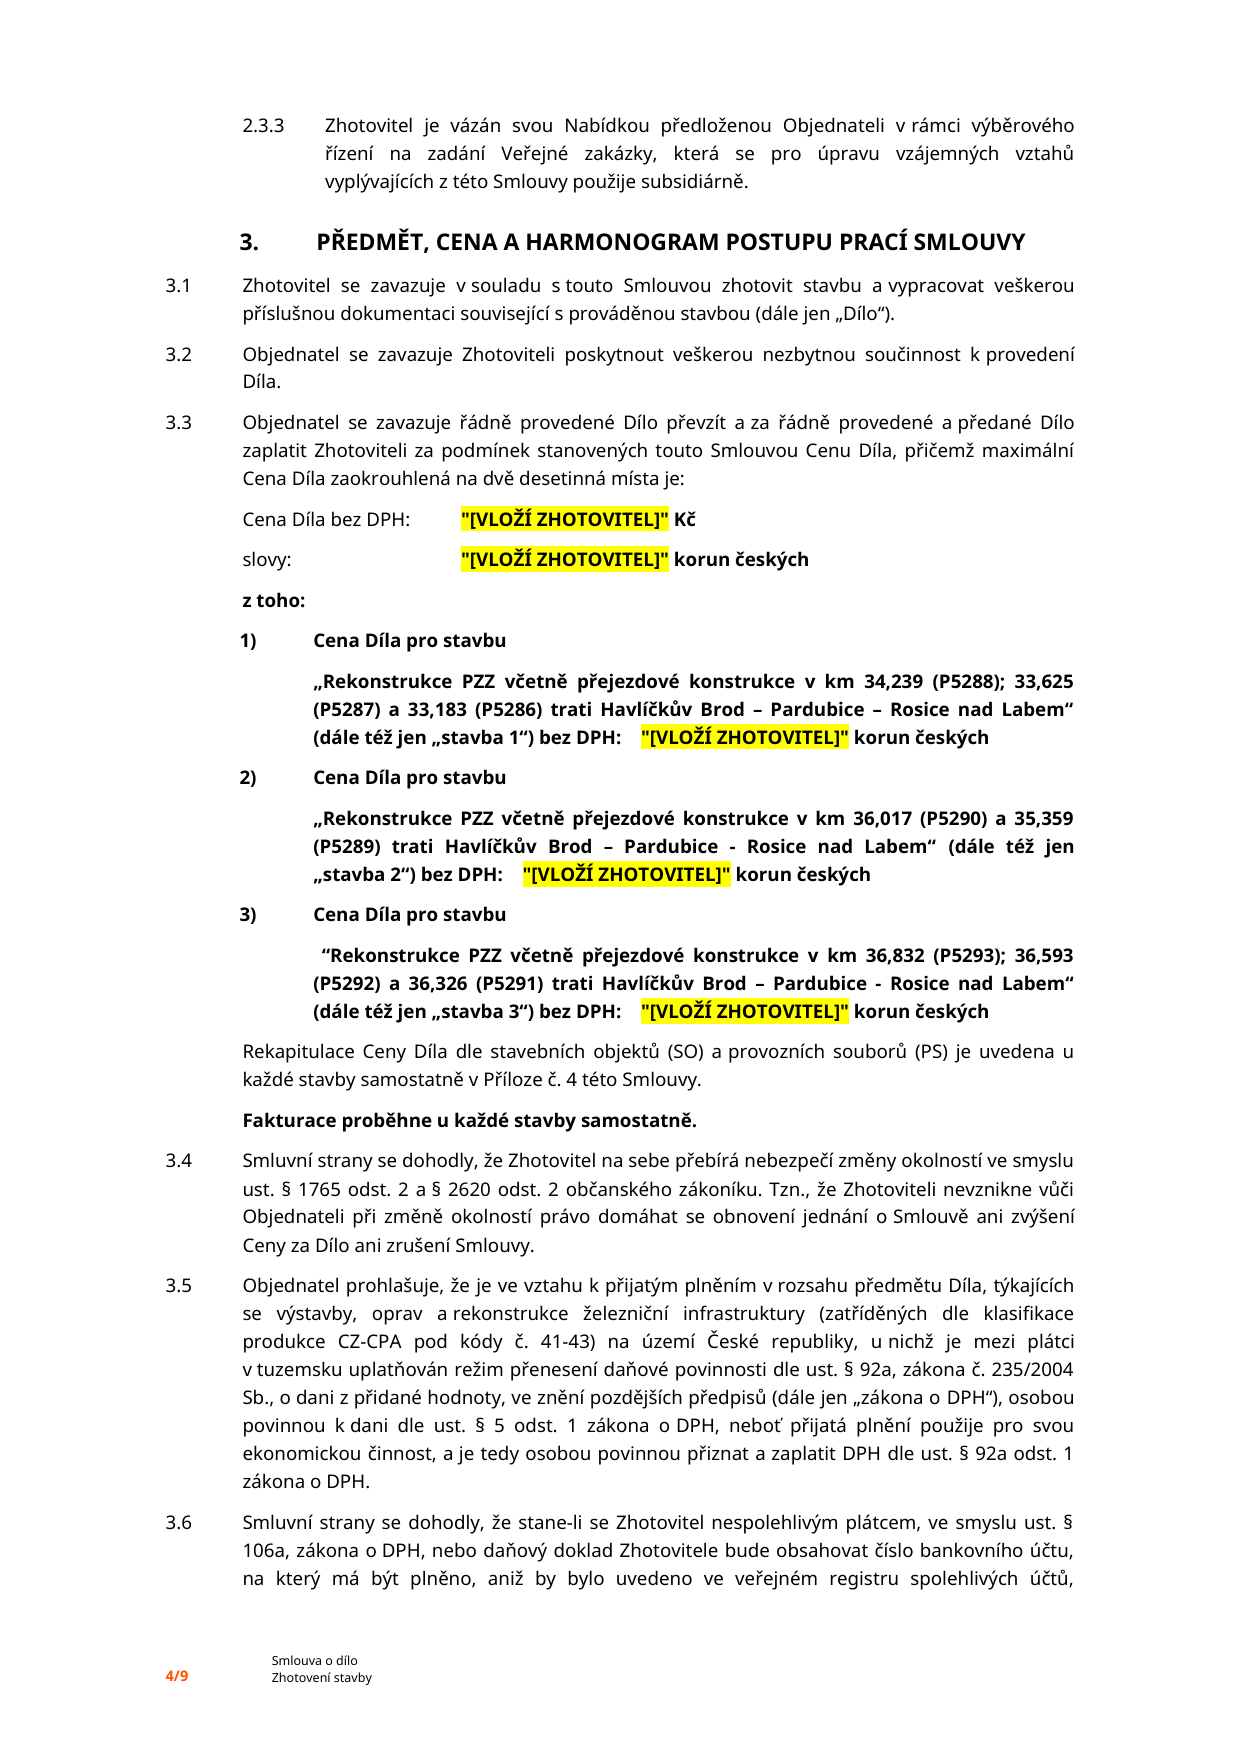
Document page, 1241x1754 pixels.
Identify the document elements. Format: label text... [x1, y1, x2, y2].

text Objednatel se zavazuje řádně provedené Dílo převzít a za řádně provedené a předané Dílo zaplatit Zhotoviteli za podmínek stanovených touto Smlouvou Cenu Díla, přičemž maximální Cena Díla zaokrouhlená na dvě desetinná místa je: [165, 409, 1075, 491]
text PŘEDMĚT, CENA A HARMONOGRAM POSTUPU PRACÍ SMLOUVY [239, 225, 1075, 257]
text “Rekonstrukce PZZ včetně přejezdové konstrukce v km 36,832 (P5293); 36,593 (P5292) a 36,326 (P5291) trati Havlíčkův Brod – Pardubice - Rosice nad Labem“ (dále též jen „stavba 3“) bez DPH: "[VLOŽÍ ZHOTOVITEL]" korun českých [313, 942, 1075, 1024]
text „Rekonstrukce PZZ včetně přejezdové konstrukce v km 34,239 (P5288); 33,625 (P5287) a 33,183 (P5286) trati Havlíčkův Brod – Pardubice – Rosice nad Labem“ (dále též jen „stavba 1“) bez DPH: "[VLOŽÍ ZHOTOVITEL]" korun českých [313, 668, 1075, 749]
text Zhotovitel je vázán svou Nabídkou předloženou Objednateli v rámci výběrového řízení na zadání Veřejné zakázky, která se pro úpravu vzájemných vztahů vyplývajících z této Smlouvy použije subsidiárně. [242, 112, 1075, 194]
text Smluvní strany se dohodly, že Zhotovitel na sebe přebírá nebezpečí změny okolností ve smyslu ust. § 1765 odst. 2 a § 2620 odst. 2 občanského zákoníku. Tzn., že Zhotoviteli nevznikne vůči Objednateli při změně okolností právo domáhat se obnovení jednání o Smlouvě ani zvýšení Ceny za Dílo ani zrušení Smlouvy. [165, 1148, 1075, 1257]
list Cena Díla pro stavbu [239, 764, 1075, 790]
list Cena Díla pro stavbu [239, 902, 1075, 927]
text Rekapitulace Ceny Díla dle stavebních objektů (SO) a provozních souborů (PS) je uvedena u každé stavby samostatně v Příloze č. 4 této Smlouvy. [242, 1039, 1075, 1092]
text Cena Díla bez DPH: "[VLOŽÍ ZHOTOVITEL]" Kč [242, 506, 461, 531]
text z toho: [242, 587, 1075, 612]
text Zhotovitel se zavazuje v souladu s touto Smlouvou zhotovit stavbu a vypracovat veškerou příslušnou dokumentaci související s prováděnou stavbou (dále jen „Dílo“). [165, 272, 1075, 326]
list Cena Díla pro stavbu [239, 627, 1075, 653]
text Cena Díla bez DPH: "[VLOŽÍ ZHOTOVITEL]" Kč [669, 506, 1075, 531]
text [165, 1509, 1075, 1591]
text „Rekonstrukce PZZ včetně přejezdové konstrukce v km 36,017 (P5290) a 35,359 (P5289) trati Havlíčkův Brod – Pardubice - Rosice nad Labem“ (dále též jen „stavba 2“) bez DPH: "[VLOŽÍ ZHOTOVITEL]" korun českých [313, 805, 1075, 887]
text slovy: "[VLOŽÍ ZHOTOVITEL]" korun českých [669, 546, 1075, 572]
text slovy: "[VLOŽÍ ZHOTOVITEL]" korun českých [242, 546, 461, 572]
text Objednatel se zavazuje Zhotoviteli poskytnout veškerou nezbytnou součinnost k provedení Díla. [165, 341, 1075, 394]
text Fakturace proběhne u každé stavby samostatně. [242, 1107, 1075, 1133]
text Objednatel prohlašuje, že je ve vztahu k přijatým plněním v rozsahu předmětu Díla, týkajících se výstavby, oprav a rekonstrukce železniční infrastruktury (zatříděných dle klasifikace produkce CZ-CPA pod kódy č. 41-43) na území České republiky, u nichž je mezi plátci v tuzemsku uplatňován režim přenesení daňové povinnosti dle ust. § 92a, zákona č. 235/2004 Sb., o dani z přidané hodnoty, ve znění pozdějších předpisů (dále jen „zákona o DPH“), osobou povinnou k dani dle ust. § 5 odst. 1 zákona o DPH, neboť přijatá plnění použije pro svou ekonomickou činnost, a je tedy osobou povinnou přiznat a zaplatit DPH dle ust. § 92a odst. 1 zákona o DPH. [165, 1272, 1075, 1494]
